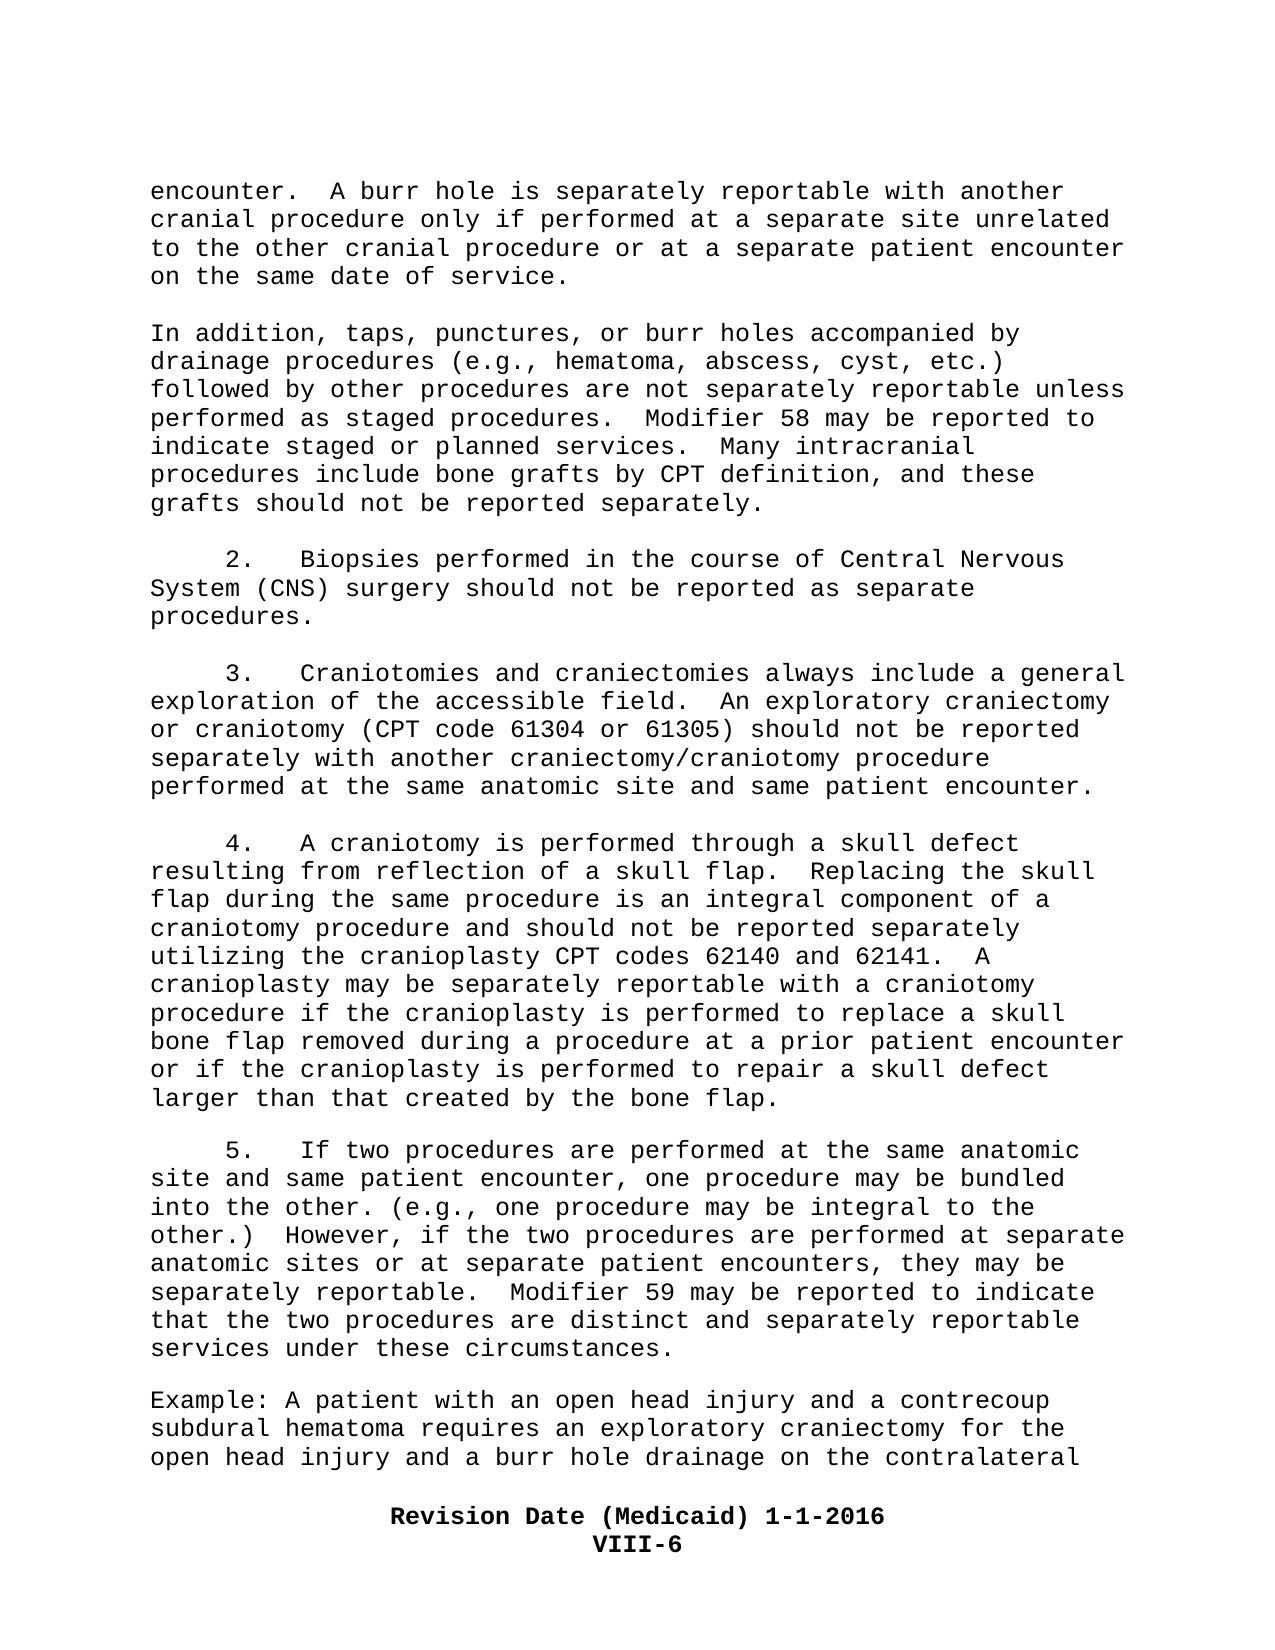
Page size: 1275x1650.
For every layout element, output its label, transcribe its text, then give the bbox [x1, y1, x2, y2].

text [150, 1388, 1125, 1473]
list Biopsies performed in the course of Central Nervous System (CNS) surgery should not be reported as separate procedures. [150, 547, 1125, 632]
list If two procedures are performed at the same anatomic site and same patient encounter, one procedure may be bundled into the other. (e.g., one procedure may be integral to the other.) However, if the two procedures are performed at separate anatomic sites or at separate patient encounters, they may be separately reportable. Modifier 59 may be reported to indicate that the two procedures are distinct and separately reportable services under these circumstances. [150, 1137, 1125, 1364]
list A craniotomy is performed through a skull defect resulting from reflection of a skull flap. Replacing the skull flap during the same procedure is an integral component of a craniotomy procedure and should not be reported separately utilizing the cranioplasty CPT codes 62140 and 62141. A cranioplasty may be separately reportable with a craniotomy procedure if the cranioplasty is performed to replace a skull bone flap removed during a procedure at a prior patient encounter or if the cranioplasty is performed to repair a skull defect larger than that created by the bone flap. [150, 830, 1125, 1114]
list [150, 179, 1125, 292]
text In addition, taps, punctures, or burr holes accompanied by drainage procedures (e.g., hematoma, abscess, cyst, etc.) followed by other procedures are not separately reportable unless performed as staged procedures. Modifier 58 may be reported to indicate staged or planned services. Many intracranial procedures include bone grafts by CPT definition, and these grafts should not be reported separately. [150, 320, 1125, 519]
list Craniotomies and craniectomies always include a general exploration of the accessible field. An exploratory craniectomy or craniotomy (CPT code 61304 or 61305) should not be reported separately with another craniectomy/craniotomy procedure performed at the same anatomic site and same patient encounter. [150, 660, 1125, 802]
